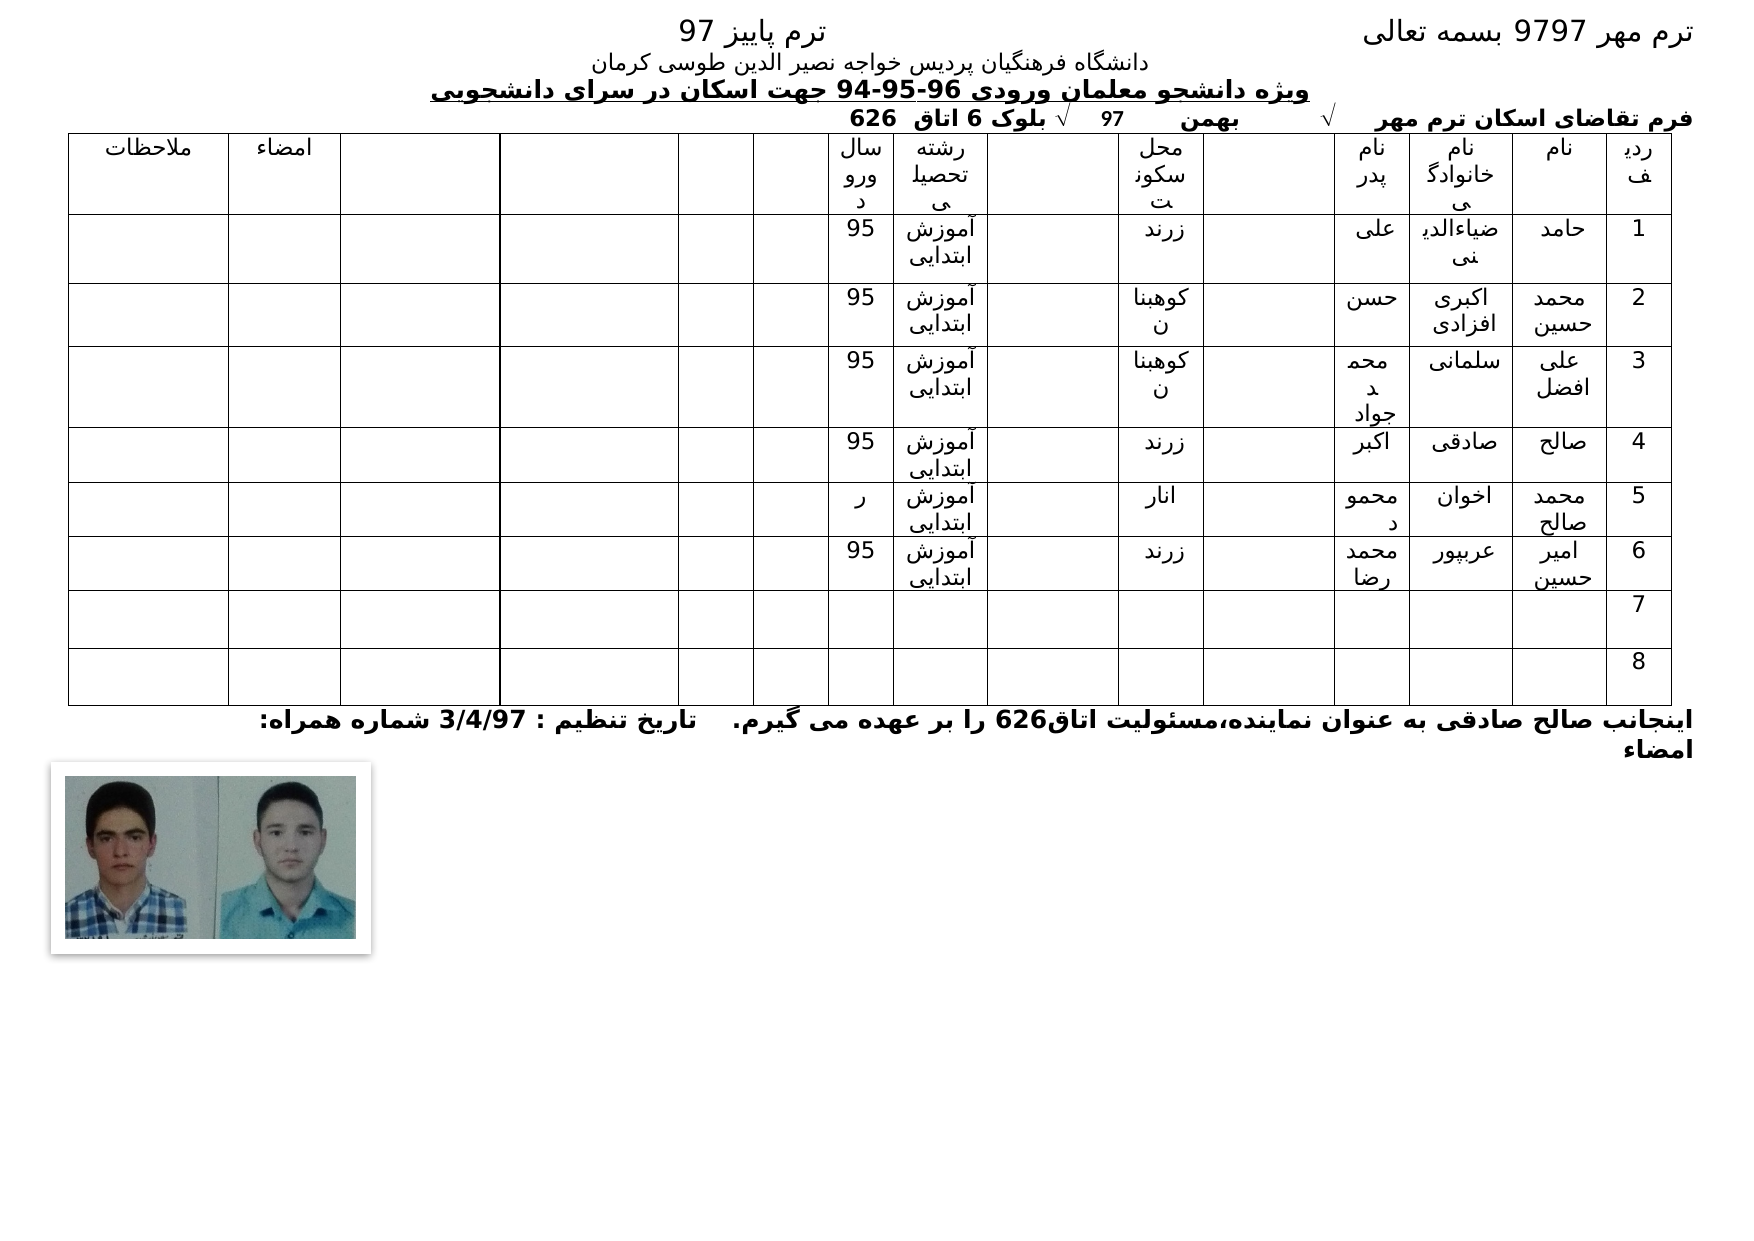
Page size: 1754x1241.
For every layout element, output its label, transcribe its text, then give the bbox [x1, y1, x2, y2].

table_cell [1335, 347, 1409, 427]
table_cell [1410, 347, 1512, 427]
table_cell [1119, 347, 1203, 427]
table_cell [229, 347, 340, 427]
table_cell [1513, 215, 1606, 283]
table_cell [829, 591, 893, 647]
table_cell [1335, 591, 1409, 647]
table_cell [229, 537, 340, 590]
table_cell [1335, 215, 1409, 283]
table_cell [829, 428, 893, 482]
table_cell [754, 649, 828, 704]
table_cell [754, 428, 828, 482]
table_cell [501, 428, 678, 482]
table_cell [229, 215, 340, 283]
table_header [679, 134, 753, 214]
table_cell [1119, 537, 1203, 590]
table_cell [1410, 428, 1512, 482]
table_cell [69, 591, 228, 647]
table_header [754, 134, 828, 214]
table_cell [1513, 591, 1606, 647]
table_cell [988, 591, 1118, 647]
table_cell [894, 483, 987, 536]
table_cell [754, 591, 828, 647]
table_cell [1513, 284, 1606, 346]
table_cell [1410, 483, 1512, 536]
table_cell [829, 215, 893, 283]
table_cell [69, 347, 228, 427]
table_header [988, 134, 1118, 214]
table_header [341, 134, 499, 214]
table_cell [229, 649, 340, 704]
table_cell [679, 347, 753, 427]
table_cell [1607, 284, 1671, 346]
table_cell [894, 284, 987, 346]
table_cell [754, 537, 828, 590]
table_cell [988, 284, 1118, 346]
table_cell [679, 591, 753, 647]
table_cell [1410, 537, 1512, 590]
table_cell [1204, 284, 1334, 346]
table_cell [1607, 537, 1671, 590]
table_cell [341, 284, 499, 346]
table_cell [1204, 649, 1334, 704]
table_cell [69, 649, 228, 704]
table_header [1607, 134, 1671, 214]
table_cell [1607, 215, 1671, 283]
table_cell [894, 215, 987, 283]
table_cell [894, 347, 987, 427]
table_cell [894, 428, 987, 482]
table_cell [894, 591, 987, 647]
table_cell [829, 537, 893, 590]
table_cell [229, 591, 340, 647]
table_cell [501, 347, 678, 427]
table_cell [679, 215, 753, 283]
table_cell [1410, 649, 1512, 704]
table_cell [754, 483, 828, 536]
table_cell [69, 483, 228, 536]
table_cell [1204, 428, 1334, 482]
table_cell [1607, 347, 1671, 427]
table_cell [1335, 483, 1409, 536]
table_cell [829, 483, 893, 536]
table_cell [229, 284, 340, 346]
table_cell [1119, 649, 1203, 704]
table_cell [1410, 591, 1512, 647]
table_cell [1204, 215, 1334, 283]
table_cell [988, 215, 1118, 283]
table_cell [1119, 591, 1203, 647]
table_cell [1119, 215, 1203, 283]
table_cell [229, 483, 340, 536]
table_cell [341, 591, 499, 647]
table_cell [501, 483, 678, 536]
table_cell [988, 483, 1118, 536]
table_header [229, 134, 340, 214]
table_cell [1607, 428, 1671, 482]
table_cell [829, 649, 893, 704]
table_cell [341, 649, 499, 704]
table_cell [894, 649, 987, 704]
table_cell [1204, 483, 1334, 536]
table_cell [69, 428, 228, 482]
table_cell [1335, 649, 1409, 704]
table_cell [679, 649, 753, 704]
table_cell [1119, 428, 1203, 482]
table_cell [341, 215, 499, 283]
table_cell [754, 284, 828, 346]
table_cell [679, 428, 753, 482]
text ترم مهر 9797 بسمه تعالی ترم پاییز 97 [47, 15, 1694, 49]
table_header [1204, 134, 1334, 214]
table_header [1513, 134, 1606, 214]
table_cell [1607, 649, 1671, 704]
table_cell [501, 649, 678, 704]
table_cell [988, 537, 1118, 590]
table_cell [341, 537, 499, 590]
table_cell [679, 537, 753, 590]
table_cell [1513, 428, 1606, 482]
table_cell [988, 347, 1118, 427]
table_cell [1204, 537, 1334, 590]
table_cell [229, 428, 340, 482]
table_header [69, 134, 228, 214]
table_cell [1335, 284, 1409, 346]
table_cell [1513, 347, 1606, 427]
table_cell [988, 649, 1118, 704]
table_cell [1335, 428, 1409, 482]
text ویژه دانشجو معلمان ورودی 96-95-94 جهت اسکان در سرای دانشجویی [47, 75, 1694, 104]
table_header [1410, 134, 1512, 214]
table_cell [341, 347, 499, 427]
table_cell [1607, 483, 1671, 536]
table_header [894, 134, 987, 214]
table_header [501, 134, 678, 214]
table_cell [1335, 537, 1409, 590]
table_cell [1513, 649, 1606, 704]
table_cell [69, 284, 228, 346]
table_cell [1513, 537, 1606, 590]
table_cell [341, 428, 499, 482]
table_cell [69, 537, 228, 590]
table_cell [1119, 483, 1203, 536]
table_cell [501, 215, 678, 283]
text دانشگاه فرهنگیان پردیس خواجه نصیر الدین طوسی کرمان [47, 49, 1694, 75]
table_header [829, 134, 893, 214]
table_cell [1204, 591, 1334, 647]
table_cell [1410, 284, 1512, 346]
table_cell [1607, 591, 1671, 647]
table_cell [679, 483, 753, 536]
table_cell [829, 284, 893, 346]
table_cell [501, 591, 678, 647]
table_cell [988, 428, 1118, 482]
text اینجانب صالح صادقی به عنوان نماینده،مسئولیت اتاق626 را بر عهده می گیرم. تاریخ تنظیم : 3/4/97 شماره همراه: امضاء [47, 706, 1694, 764]
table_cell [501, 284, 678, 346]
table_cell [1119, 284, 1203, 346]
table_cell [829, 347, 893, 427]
text فرم تقاضای اسکان ترم مهر بهمن 97 بلوک 6 اتاق 626 [47, 104, 1694, 133]
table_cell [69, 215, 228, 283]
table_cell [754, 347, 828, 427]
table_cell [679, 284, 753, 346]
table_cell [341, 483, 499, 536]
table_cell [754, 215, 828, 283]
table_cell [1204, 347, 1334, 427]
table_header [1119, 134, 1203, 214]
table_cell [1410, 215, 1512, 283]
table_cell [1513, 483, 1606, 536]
picture [65, 776, 356, 939]
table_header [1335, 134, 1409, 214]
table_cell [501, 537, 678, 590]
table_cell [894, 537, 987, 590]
